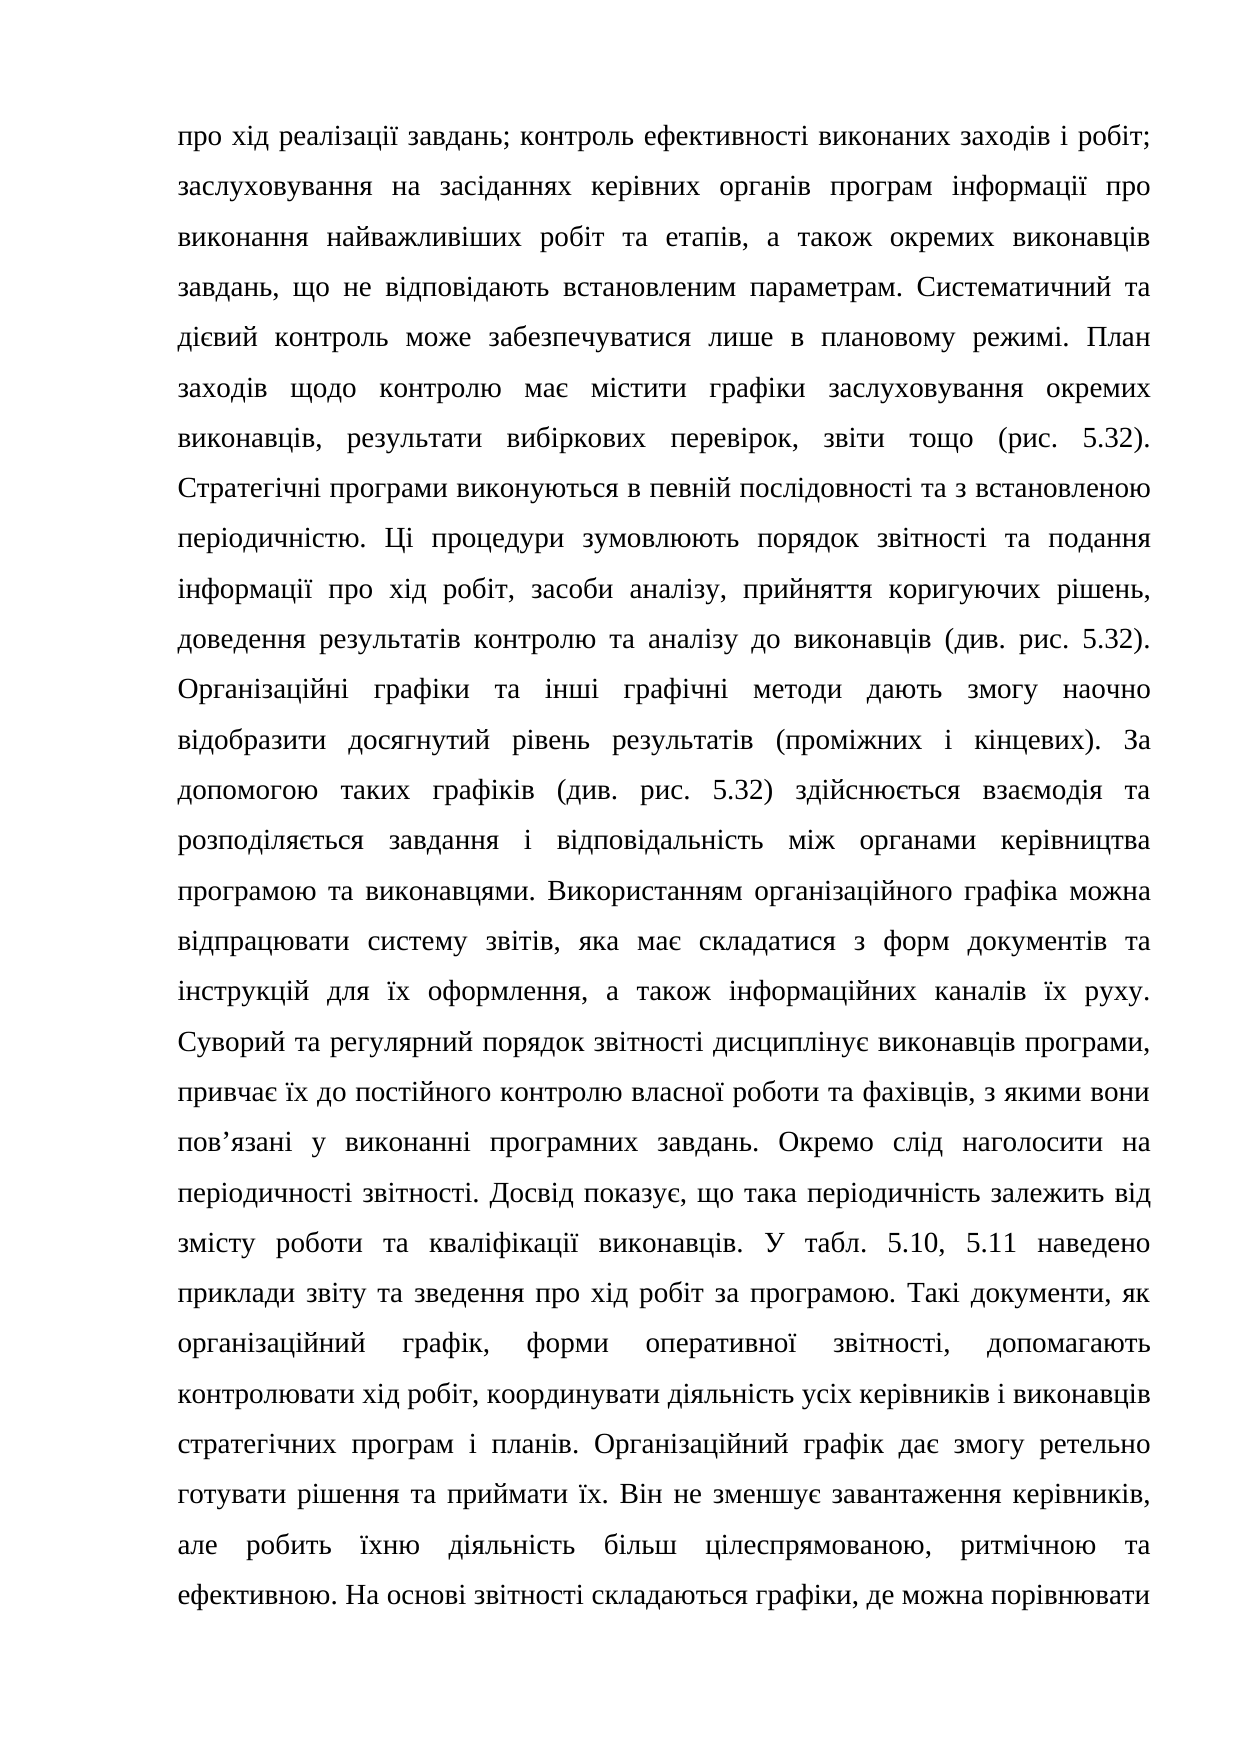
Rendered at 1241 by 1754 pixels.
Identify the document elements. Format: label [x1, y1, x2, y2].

text [177, 118, 1152, 1611]
